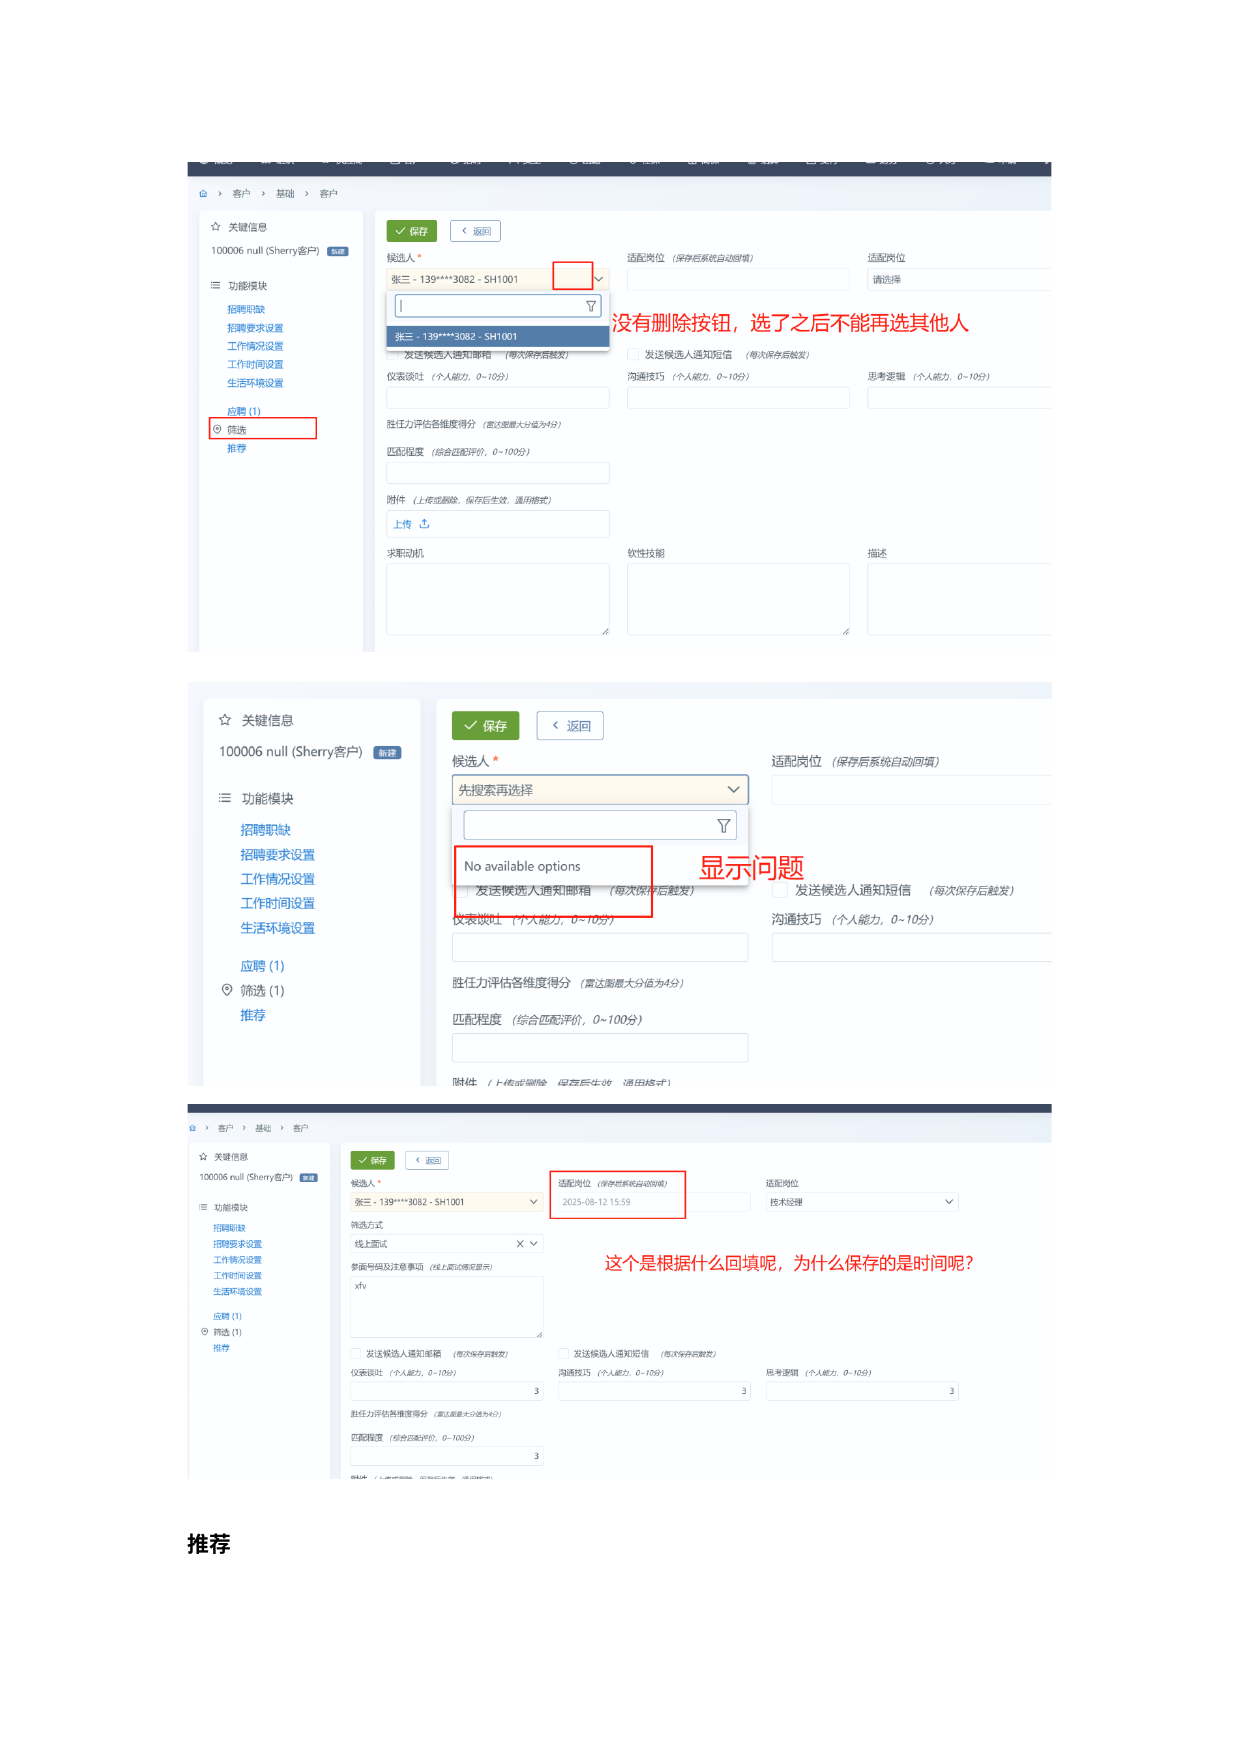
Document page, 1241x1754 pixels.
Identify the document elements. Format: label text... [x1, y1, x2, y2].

picture [187, 682, 1052, 1086]
text 推荐 [187, 1527, 1053, 1559]
picture [187, 162, 1052, 652]
picture [187, 1104, 1052, 1479]
